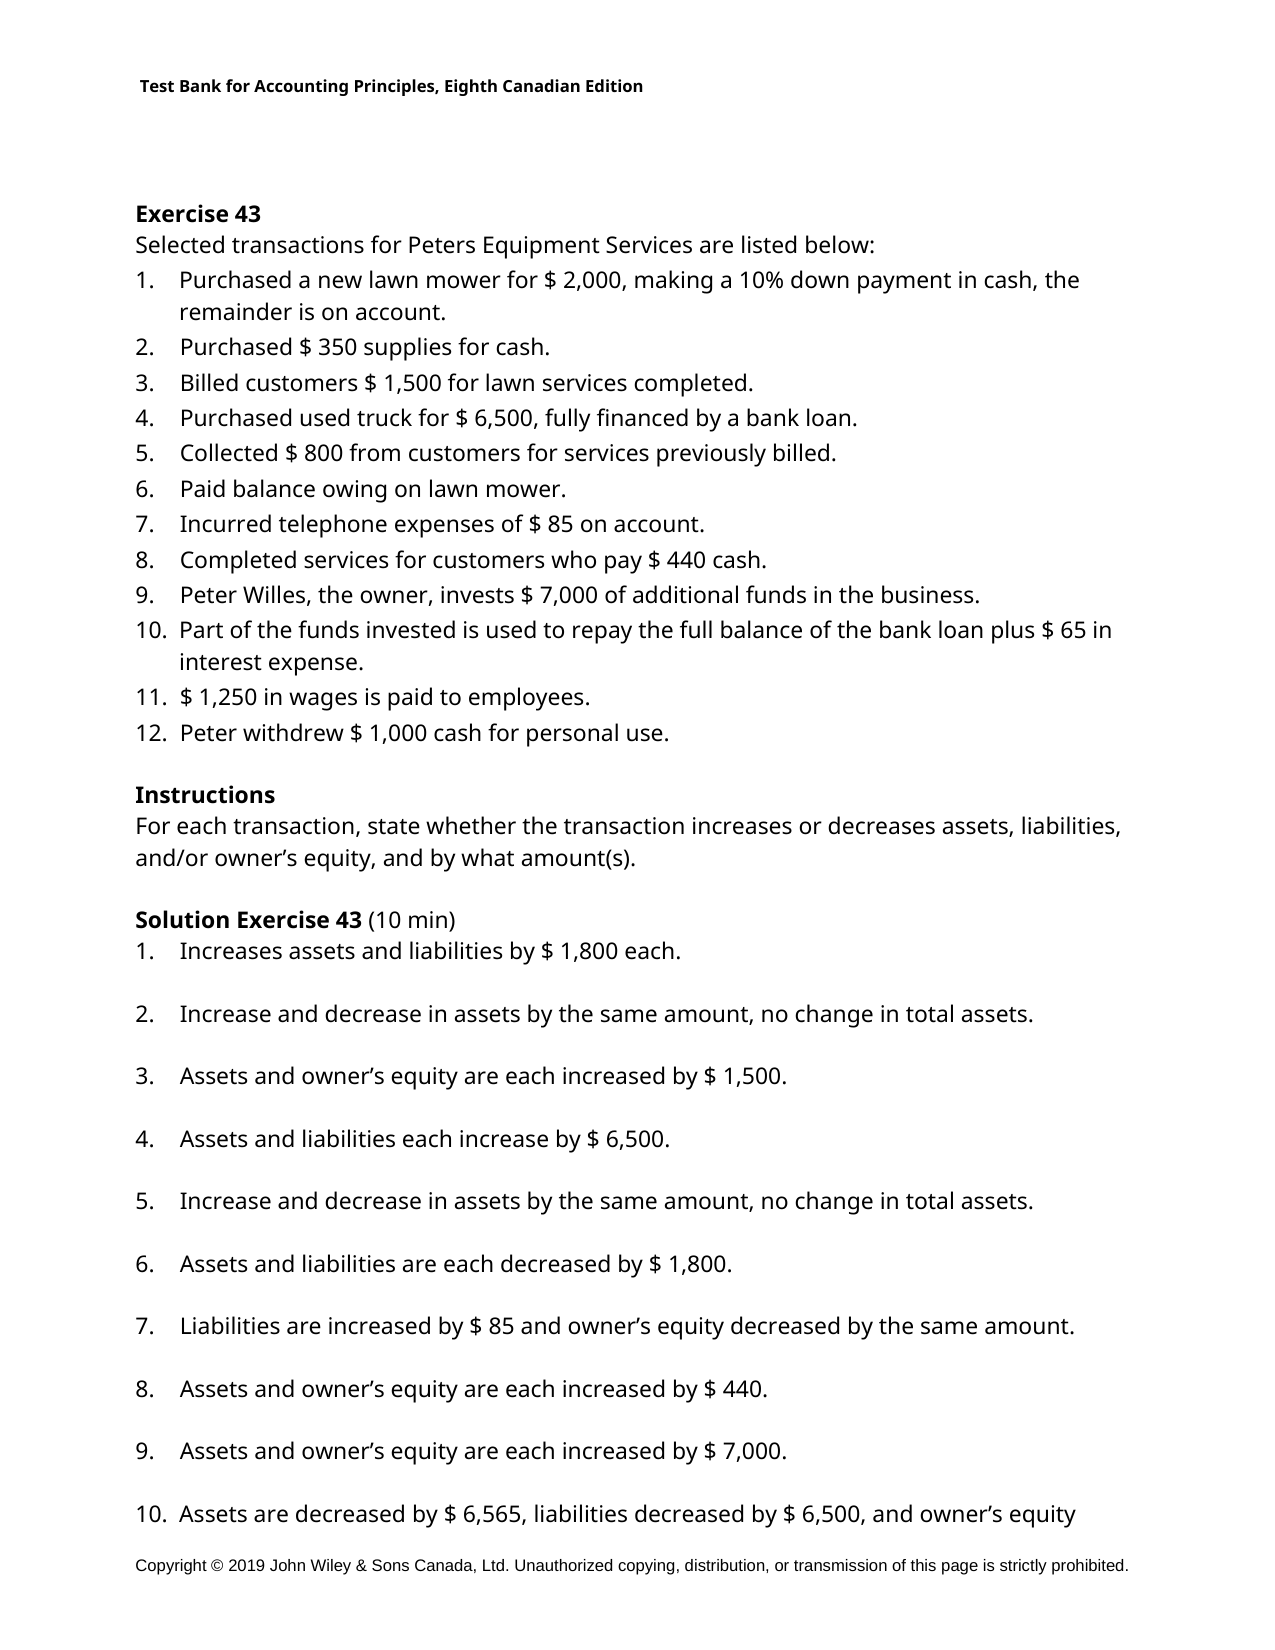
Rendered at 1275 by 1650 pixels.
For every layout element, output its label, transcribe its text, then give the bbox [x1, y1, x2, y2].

text 7. Liabilities are increased by $ 85 and owner’s equity decreased by the same amount. [135, 1310, 1140, 1341]
text Solution Exercise 43 (10 min) [135, 904, 1140, 935]
text 5. Increase and decrease in assets by the same amount, no change in total assets. [135, 1185, 1140, 1216]
text 10. Part of the funds invested is used to repay the full balance of the bank loan plus $ 65 in interest expense. [135, 614, 1140, 677]
text 5. Collected $ 800 from customers for services previously billed. [135, 437, 1140, 468]
text 9. Assets and owner’s equity are each increased by $ 7,000. [135, 1435, 1140, 1466]
text 4. Purchased used truck for $ 6,500, fully financed by a bank loan. [135, 402, 1140, 433]
text 2. Increase and decrease in assets by the same amount, no change in total assets. [135, 998, 1140, 1029]
text 11. $ 1,250 in wages is paid to employees. [135, 681, 1140, 712]
text 1. Increases assets and liabilities by $ 1,800 each. [135, 935, 1140, 966]
text 12. Peter withdrew $ 1,000 cash for personal use. [135, 716, 1140, 748]
text 6. Assets and liabilities are each decreased by $ 1,800. [135, 1248, 1140, 1279]
text Exercise 43 [135, 198, 1140, 229]
text 3. Billed customers $ 1,500 for lawn services completed. [135, 366, 1140, 398]
text 7. Incurred telephone expenses of $ 85 on account. [135, 508, 1140, 539]
text Instructions [135, 779, 1140, 810]
text 4. Assets and liabilities each increase by $ 6,500. [135, 1123, 1140, 1154]
text 3. Assets and owner’s equity are each increased by $ 1,500. [135, 1060, 1140, 1091]
text 1. Purchased a new lawn mower for $ 2,000, making a 10% down payment in cash, the remainder is on account. [135, 264, 1140, 327]
text 8. Assets and owner’s equity are each increased by $ 440. [135, 1373, 1140, 1404]
text Selected transactions for Peters Equipment Services are listed below: [135, 229, 1140, 260]
text 8. Completed services for customers who pay $ 440 cash. [135, 543, 1140, 575]
text For each transaction, state whether the transaction increases or decreases assets, liabilities, and/or owner’s equity, and by what amount(s). [135, 810, 1140, 873]
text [135, 1498, 1140, 1529]
text 9. Peter Willes, the owner, invests $ 7,000 of additional funds in the business. [135, 579, 1140, 610]
text 2. Purchased $ 350 supplies for cash. [135, 331, 1140, 362]
text 6. Paid balance owing on lawn mower. [135, 473, 1140, 504]
